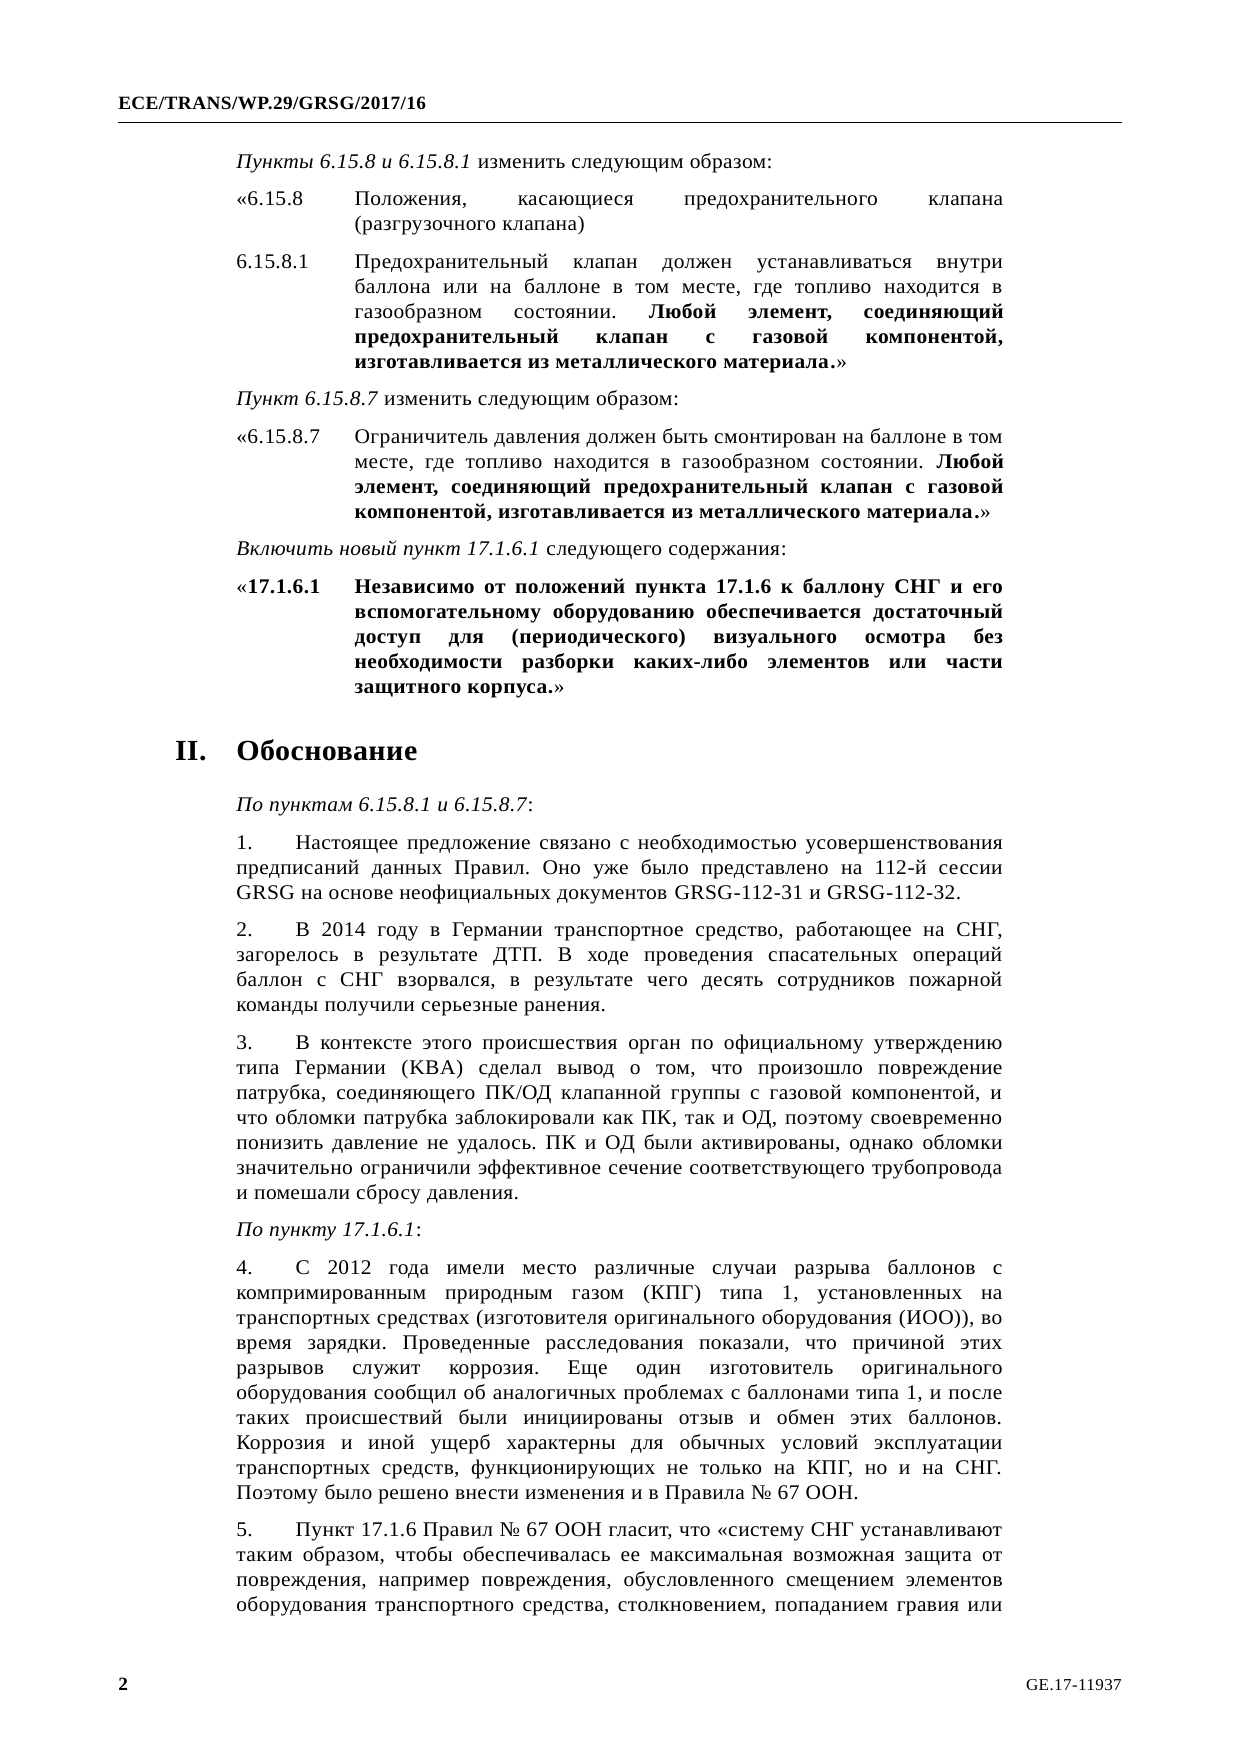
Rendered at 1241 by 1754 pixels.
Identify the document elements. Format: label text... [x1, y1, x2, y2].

text 6.15.8.1 Предохранительный клапан должен устанавливаться внутри баллона или на баллоне в том месте, где топливо находится в газообразном состоянии. Любой элемент, соединяющий предохранительный клапан с газовой компонентой, изготавливается из металлического материала.» [236, 248, 1004, 373]
text 1. Настоящее предложение связано с необходимостью усовершенствования предписаний данных Правил. Оно уже было представлено на 112-й сессии GRSG на основе неофициальных документов GRSG-112-31 и GRSG-112-32. [236, 829, 1004, 904]
text Пункты 6.15.8 и 6.15.8.1 изменить следующим образом: [236, 148, 1004, 173]
text II. Обоснование [118, 735, 1004, 766]
text «17.1.6.1 Независимо от положений пункта 17.1.6 к баллону СНГ и его вспомогательному оборудованию обеспечивается достаточный доступ для (периодического) визуального осмотра без необходимости разборки каких-либо элементов или части защитного корпуса.» [236, 573, 1004, 698]
text «6.15.8.7 Ограничитель давления должен быть смонтирован на баллоне в том месте, где топливо находится в газообразном состоянии. Любой элемент, соединяющий предохранительный клапан с газовой компонентой, изготавливается из металлического материала.» [236, 423, 1004, 523]
text Включить новый пункт 17.1.6.1 следующего содержания: [236, 535, 1004, 560]
text 2. В 2014 году в Германии транспортное средство, работающее на СНГ, загорелось в результате ДТП. В ходе проведения спасательных операций баллон с СНГ взорвался, в результате чего десять сотрудников пожарной команды получили серьезные ранения. [236, 916, 1004, 1016]
text 3. В контексте этого происшествия орган по официальному утверждению типа Германии (KBA) сделал вывод о том, что произошло повреждение патрубка, соединяющего ПК/ОД клапанной группы с газовой компонентой, и что обломки патрубка заблокировали как ПК, так и ОД, поэтому своевременно понизить давление не удалось. ПК и ОД были активированы, однако обломки значительно ограничили эффективное сечение соответствующего трубопровода и помешали сбросу давления. [236, 1029, 1004, 1204]
text По пункту 17.1.6.1: [236, 1216, 1004, 1241]
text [236, 1516, 1004, 1616]
text По пунктам 6.15.8.1 и 6.15.8.7: [236, 791, 1004, 816]
text «6.15.8 Положения, касающиеся предохранительного клапана (разгрузочного клапана) [236, 185, 1004, 235]
text 4. С 2012 года имели место различные случаи разрыва баллонов с компримированным природным газом (КПГ) типа 1, установленных на транспортных средствах (изготовителя оригинального оборудования (ИОО)), во время зарядки. Проведенные расследования показали, что причиной этих разрывов служит коррозия. Еще один изготовитель оригинального оборудования сообщил об аналогичных проблемах с баллонами типа 1, и после таких происшествий были инициированы отзыв и обмен этих баллонов. Коррозия и иной ущерб характерны для обычных условий эксплуатации транспортных средств, функционирующих не только на КПГ, но и на СНГ. Поэтому было решено внести изменения и в Правила № 67 ООН. [236, 1254, 1004, 1504]
text Пункт 6.15.8.7 изменить следующим образом: [236, 385, 1004, 410]
